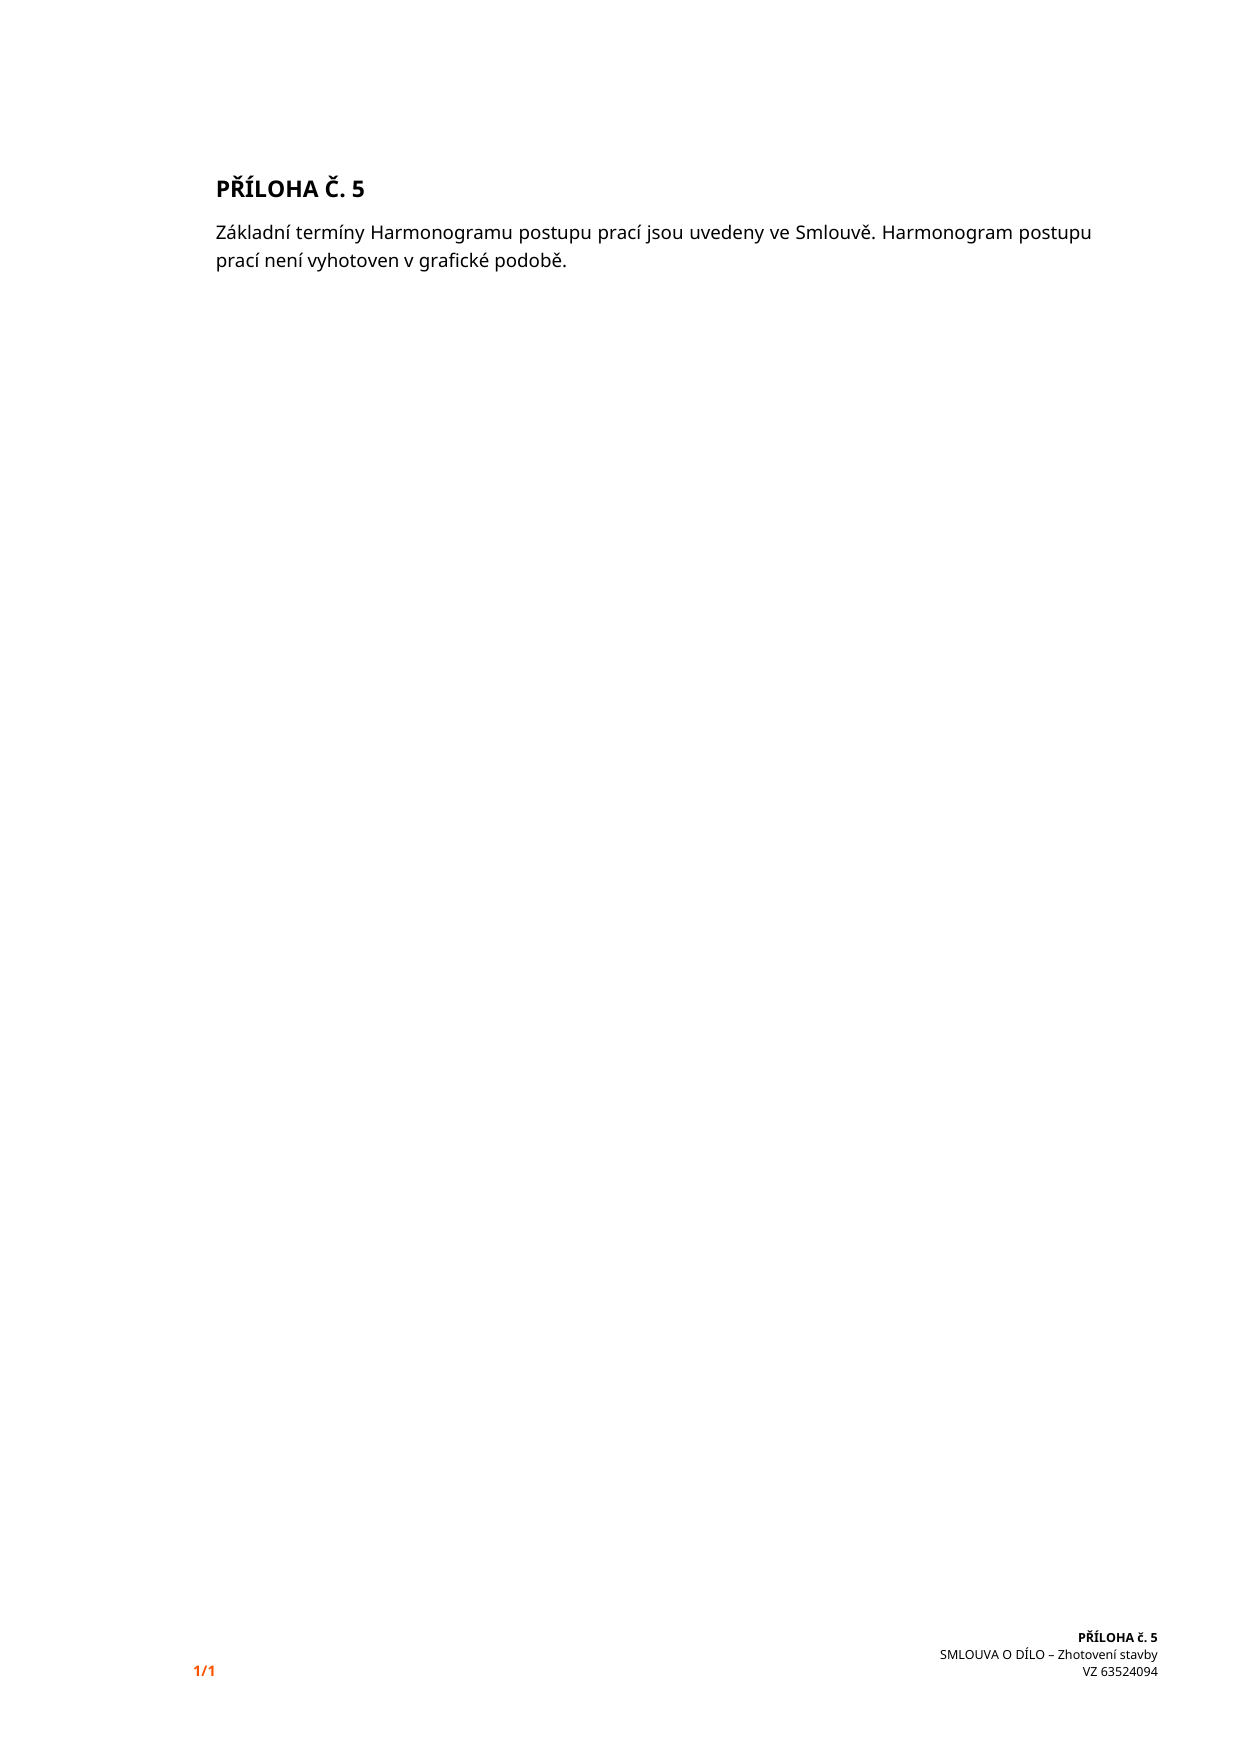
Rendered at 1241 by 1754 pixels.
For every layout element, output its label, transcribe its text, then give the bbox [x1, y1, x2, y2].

text Příloha č. 5 [216, 172, 1093, 204]
text Základní termíny Harmonogramu postupu prací jsou uvedeny ve Smlouvě. Harmonogram postupu prací není vyhotoven v grafické podobě. [216, 219, 1093, 273]
